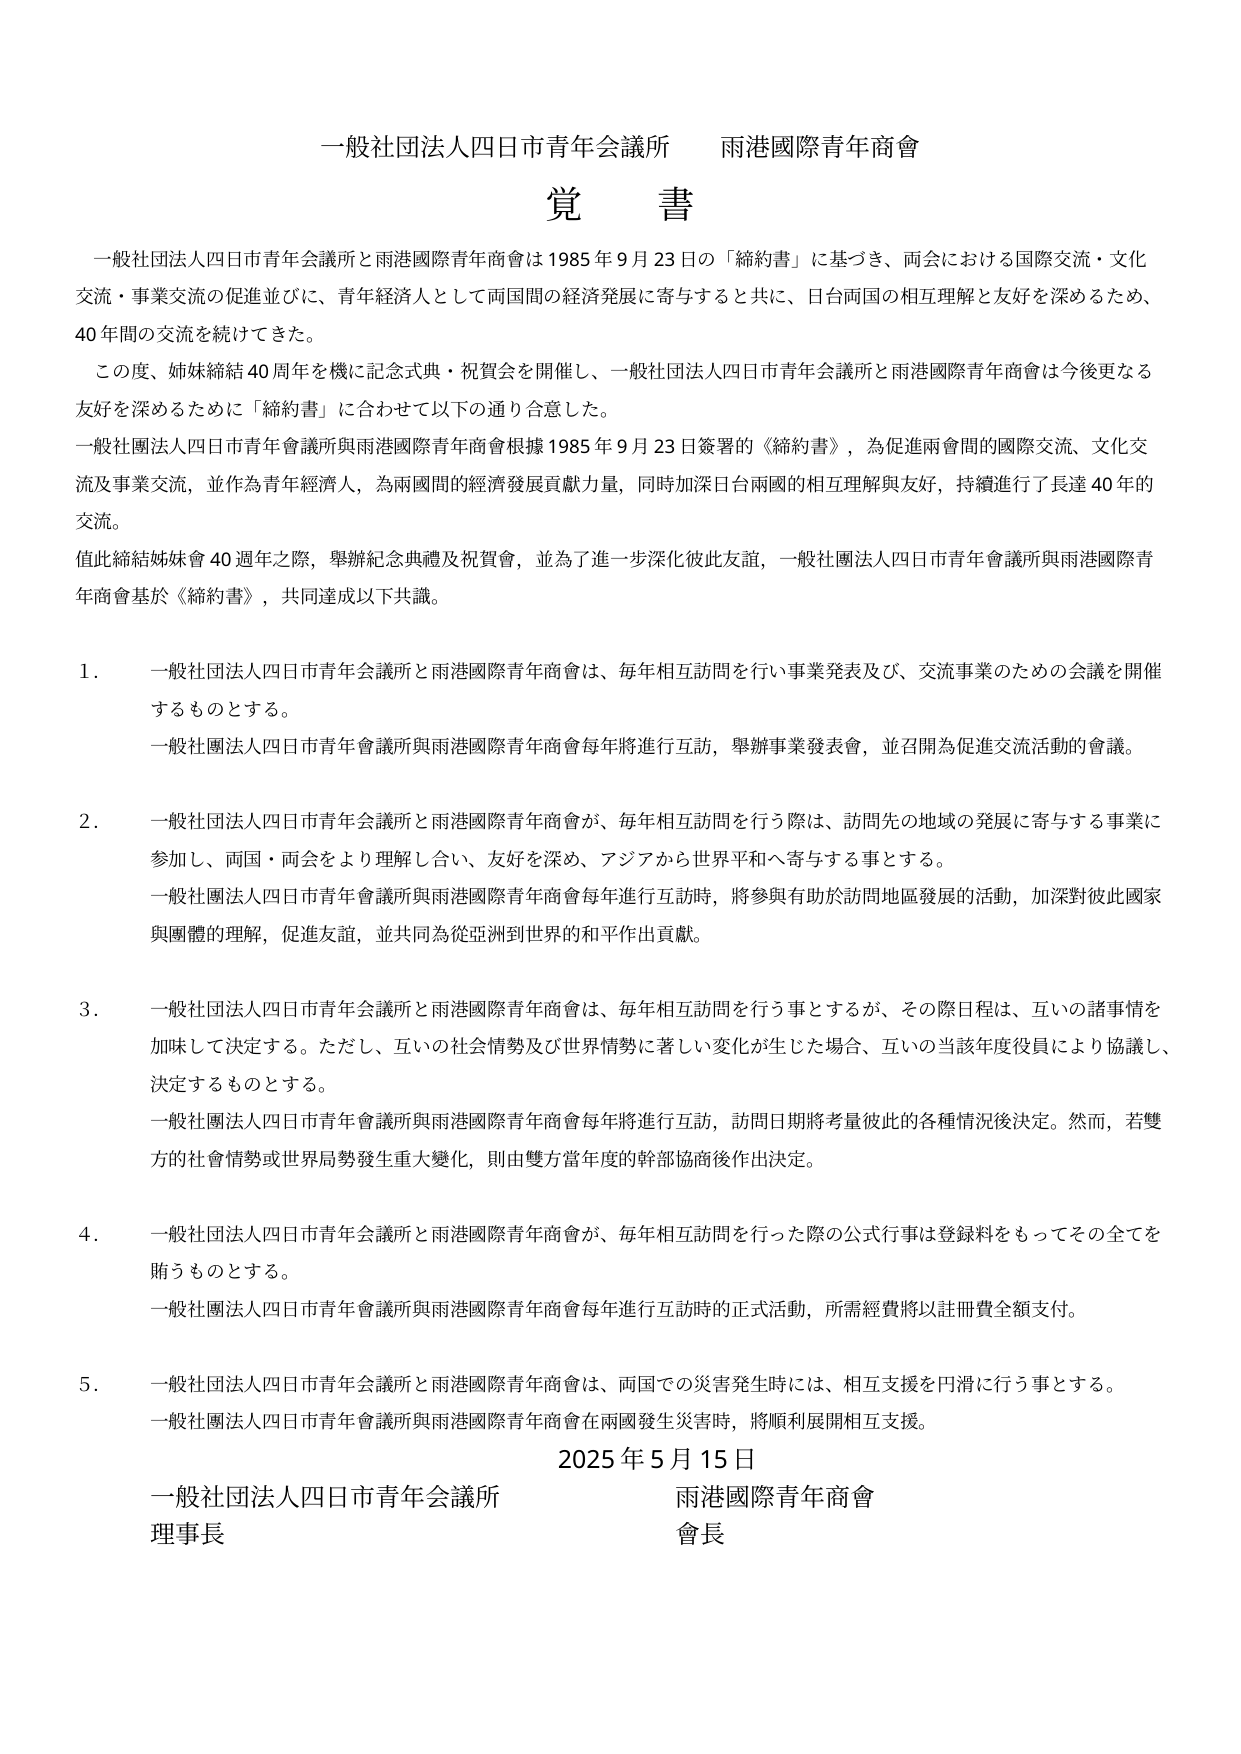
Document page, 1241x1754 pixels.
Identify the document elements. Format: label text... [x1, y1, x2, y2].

list 一般社団法人四日市青年会議所と雨港國際青年商會が、毎年相互訪問を行う際は、訪問先の地域の発展に寄与する事業に参加し、両国・両会をより理解し合い、友好を深め、アジアから世界平和へ寄与する事とする。 [75, 802, 1165, 877]
text この度、姉妹締結40周年を機に記念式典・祝賀会を開催し、一般社団法人四日市青年会議所と雨港國際青年商會は今後更なる友好を深めるために「締約書」に合わせて以下の通り合意した。 [75, 352, 1165, 427]
list 一般社團法人四日市青年會議所與雨港國際青年商會每年進行互訪時的正式活動，所需經費將以註冊費全額支付。 [150, 1289, 1165, 1327]
list 一般社團法人四日市青年會議所與雨港國際青年商會在兩國發生災害時，將順利展開相互支援。 [150, 1402, 1165, 1439]
list 一般社団法人四日市青年会議所と雨港國際青年商會は、両国での災害発生時には、相互支援を円滑に行う事とする。 [75, 1364, 1165, 1402]
list 一般社團法人四日市青年會議所與雨港國際青年商會每年將進行互訪，舉辦事業發表會，並召開為促進交流活動的會議。 [150, 727, 1165, 764]
list 一般社團法人四日市青年會議所與雨港國際青年商會每年進行互訪時，將參與有助於訪問地區發展的活動，加深對彼此國家與團體的理解，促進友誼，並共同為從亞洲到世界的和平作出貢獻。 [150, 877, 1165, 952]
text 理事長 會長 [75, 1514, 1165, 1552]
list 2025年5月15日 [150, 1439, 1165, 1477]
text 一般社団法人四日市青年会議所 雨港國際青年商會 [75, 1477, 1165, 1514]
list 一般社団法人四日市青年会議所と雨港國際青年商會は、毎年相互訪問を行い事業発表及び、交流事業のための会議を開催するものとする。 [75, 652, 1165, 727]
list 一般社團法人四日市青年會議所與雨港國際青年商會每年將進行互訪，訪問日期將考量彼此的各種情況後決定。然而，若雙方的社會情勢或世界局勢發生重大變化，則由雙方當年度的幹部協商後作出決定。 [150, 1102, 1165, 1177]
text 一般社団法人四日市青年会議所 雨港國際青年商會 [75, 127, 1165, 164]
list 一般社団法人四日市青年会議所と雨港國際青年商會は、毎年相互訪問を行う事とするが、その際日程は、互いの諸事情を加味して決定する。ただし、互いの社会情勢及び世界情勢に著しい変化が生じた場合、互いの当該年度役員により協議し、決定するものとする。 [75, 989, 1165, 1102]
text 覚 書 [75, 164, 1165, 239]
text 一般社団法人四日市青年会議所と雨港國際青年商會は1985年9月23日の「締約書」に基づき、両会における国際交流・文化交流・事業交流の促進並びに、青年経済人として両国間の経済発展に寄与すると共に、日台両国の相互理解と友好を深めるため、40年間の交流を続けてきた。 [75, 239, 1165, 352]
text 一般社團法人四日市青年會議所與雨港國際青年商會根據1985年9月23日簽署的《締約書》，為促進兩會間的國際交流、文化交流及事業交流，並作為青年經濟人，為兩國間的經濟發展貢獻力量，同時加深日台兩國的相互理解與友好，持續進行了長達40年的交流。 值此締結姊妹會40週年之際，舉辦紀念典禮及祝賀會，並為了進一步深化彼此友誼，一般社團法人四日市青年會議所與雨港國際青年商會基於《締約書》，共同達成以下共識。 [75, 427, 1165, 614]
list 一般社団法人四日市青年会議所と雨港國際青年商會が、毎年相互訪問を行った際の公式行事は登録料をもってその全てを賄うものとする。 [75, 1214, 1165, 1289]
